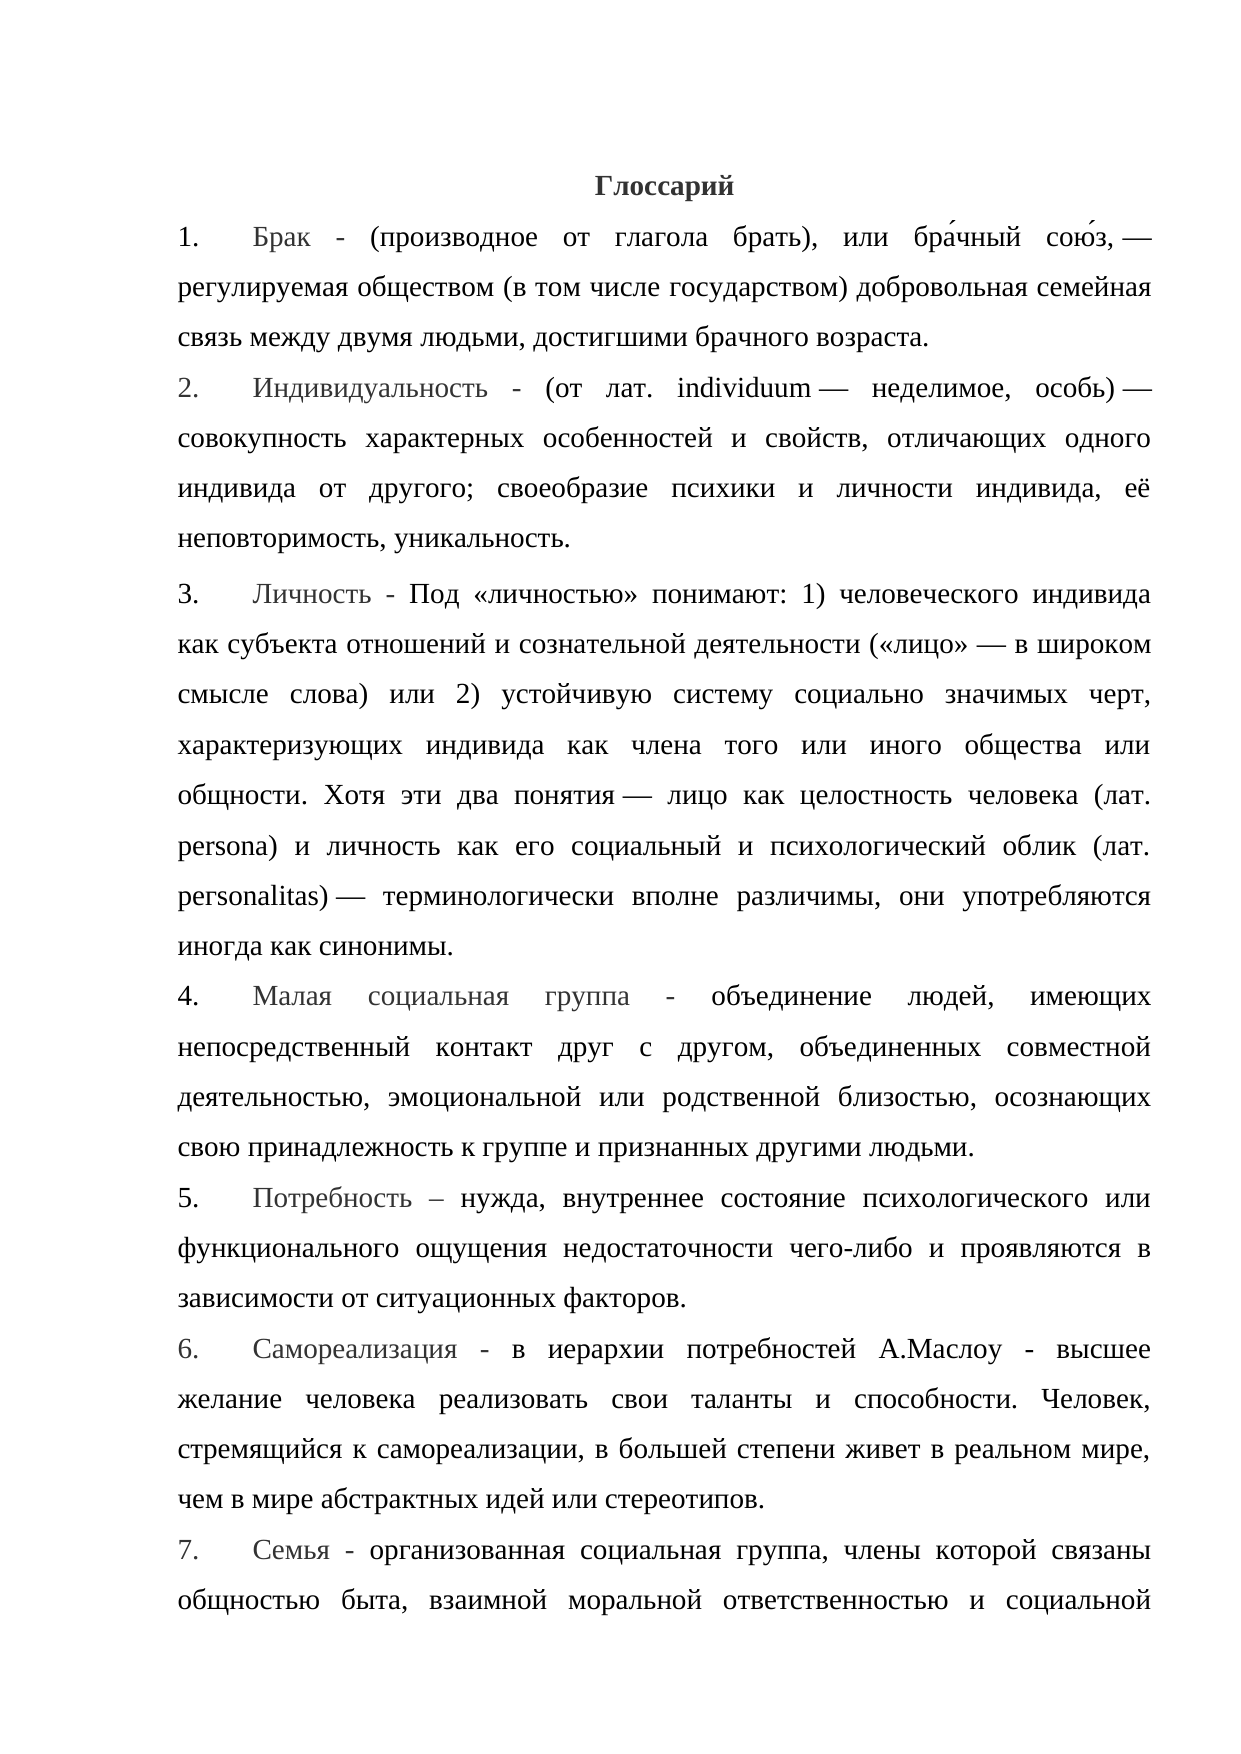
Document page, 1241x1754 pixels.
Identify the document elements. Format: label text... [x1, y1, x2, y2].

list Индивидуальность - (от лат. individuum — неделимое, особь) — совокупность характерных особенностей и свойств, отличающих одного индивида от другого; своеобразие психики и личности индивида, её неповторимость, уникальность. [177, 370, 1152, 554]
list Малая социальная группа - объединение людей, имеющих непосредственный контакт друг с другом, объединенных совместной деятельностью, эмоциональной или родственной близостью, осознающих свою принадлежность к группе и признанных другими людьми. [177, 984, 1152, 1168]
list Брак - (производное от глагола брать), или бра́чный сою́з, — регулируемая обществом (в том числе государством) добровольная семейная связь между двумя людьми, достигшими брачного возраста. [177, 219, 1152, 353]
text Глоссарий [177, 168, 1152, 202]
list Самореализация - в иерархии потребностей А.Маслоу - высшее желание человека реализовать свои таланты и способности. Человек, стремящийся к самореализации, в большей степени живет в реальном мире, чем в мире абстрактных идей или стереотипов. [177, 1336, 1152, 1520]
list Личность - Под «личностью» понимают: 1) человеческого индивида как субъекта отношений и сознательной деятельности («лицо» — в широком смысле слова) или 2) устойчивую систему социально значимых черт, характеризующих индивида как члена того или иного общества или общности. Хотя эти два понятия — лицо как целостность человека (лат. persona) и личность как его социальный и психологический облик (лат. регsonalitas) — терминологически вполне различимы, они употребляются иногда как синонимы. [177, 576, 1152, 962]
list Потребность – нужда, внутреннее состояние психологического или функционального ощущения недостаточности чего-либо и проявляются в зависимости от ситуационных факторов. [177, 1185, 1152, 1319]
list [177, 1537, 1152, 1621]
